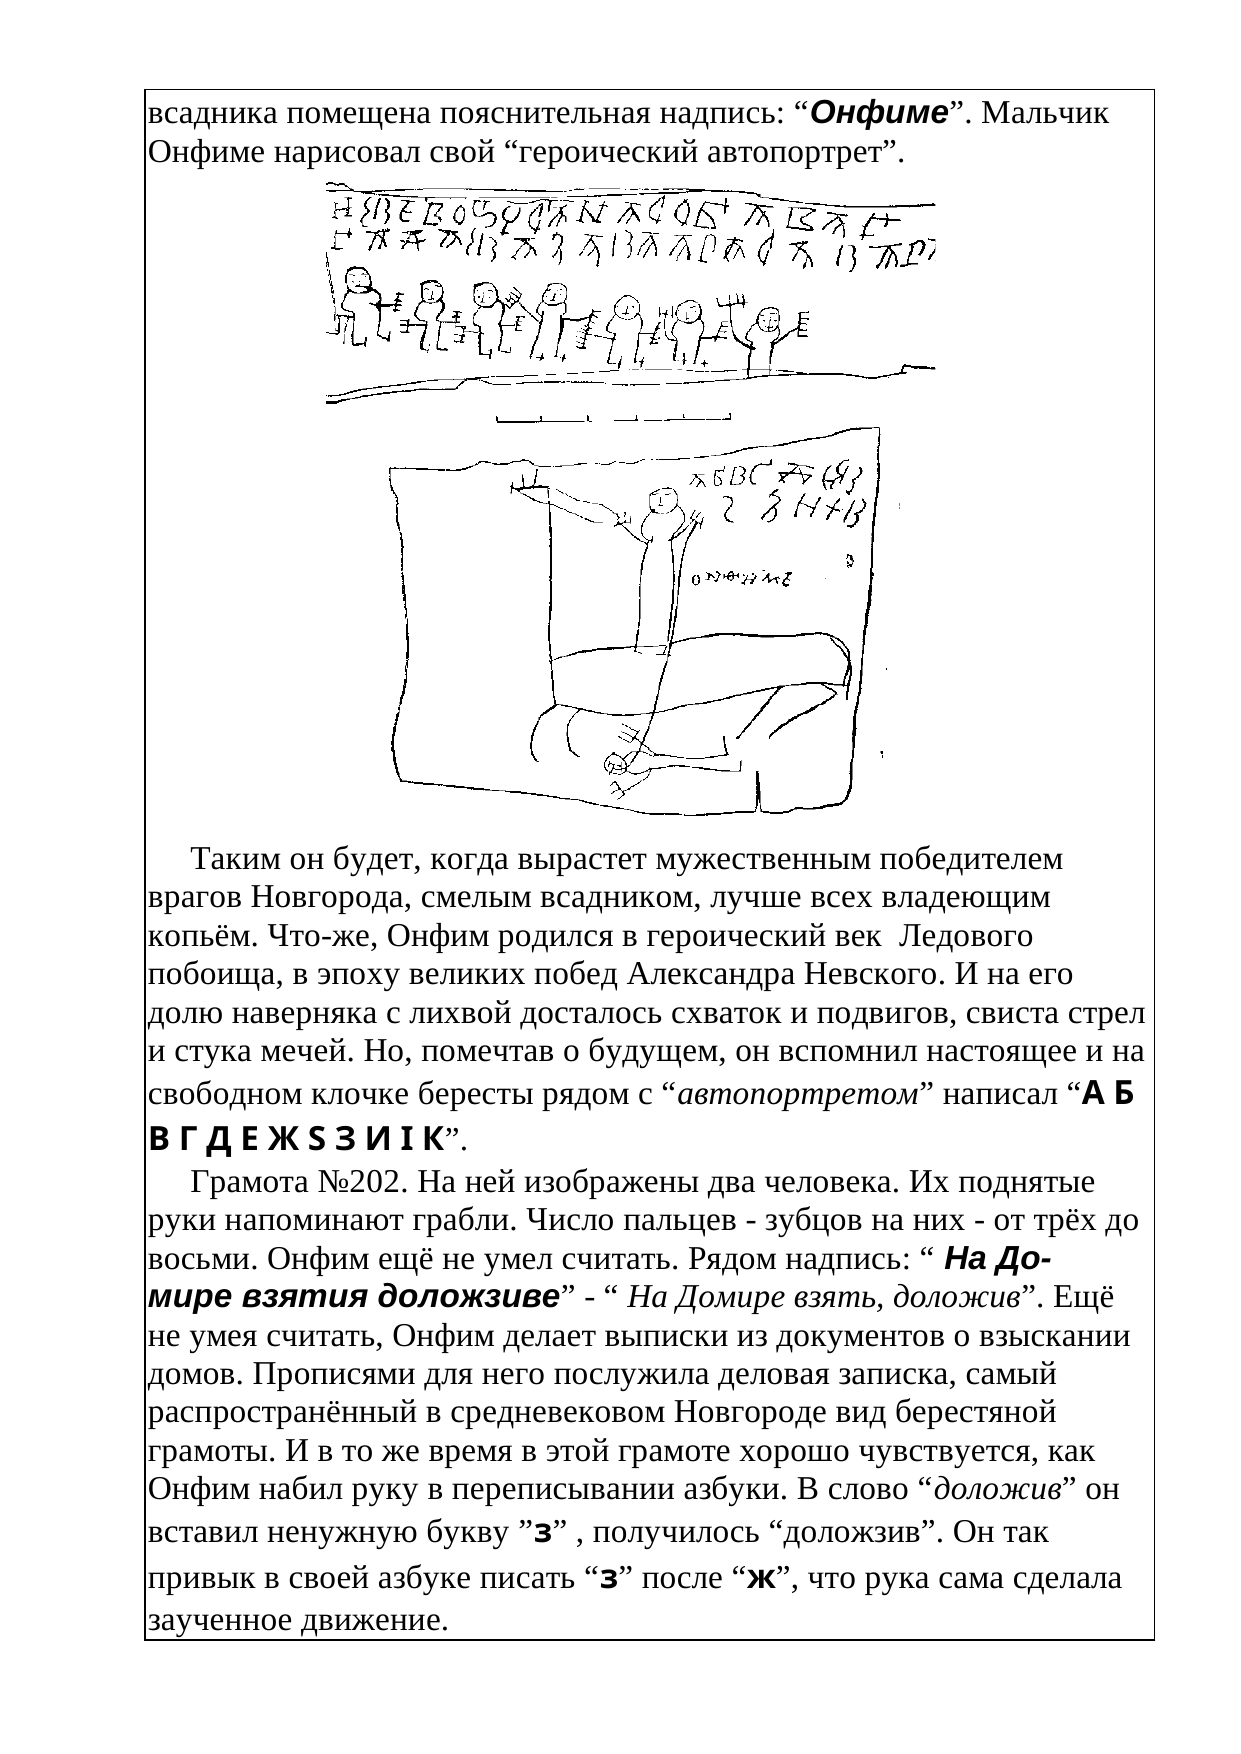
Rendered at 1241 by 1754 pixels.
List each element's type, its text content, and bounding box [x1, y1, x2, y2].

text Грамота №202. На ней изображены два человека. Их поднятые руки напоминают грабли. Число пальцев - зубцов на них - от трёх до восьми. Онфим ещё не умел считать. Рядом надпись: “ На До- [148, 1161, 1152, 1272]
text Таким он будет, когда вырастет мужественным победителем врагов Новгорода, смелым всадником, лучше всех владеющим копьём. Что-же, Онфим родился в героический век Ледового побоища, в эпоху великих побед Александра Невского. И на его долю наверняка с лихвой досталось схваток и подвигов, свиста стрел и стука мечей. Но, помечтав о будущем, он вспомнил настоящее и на свободном клочке бересты рядом с “автопортретом” написал “А Б В Г Д Е Ж S З И I К”. [148, 838, 1152, 1161]
text мире взятия доложзиве” - “ На Домире взять, доложив”. Ещё не умея считать, Онфим делает выписки из документов о взыскании домов. Прописями для него послужила деловая записка, самый распространённый в средневековом Новгороде вид берестяной грамоты. И в то же время в этой грамоте хорошо чувствуется, как Онфим набил руку в переписывании азбуки. В слово “доложив” он вставил ненужную букву ”з” , получилось “доложзив”. Он так привык в своей азбуке писать “з” после “ж”, что рука сама сделала заученное движение. [146, 1272, 1154, 1639]
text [146, 90, 1154, 169]
